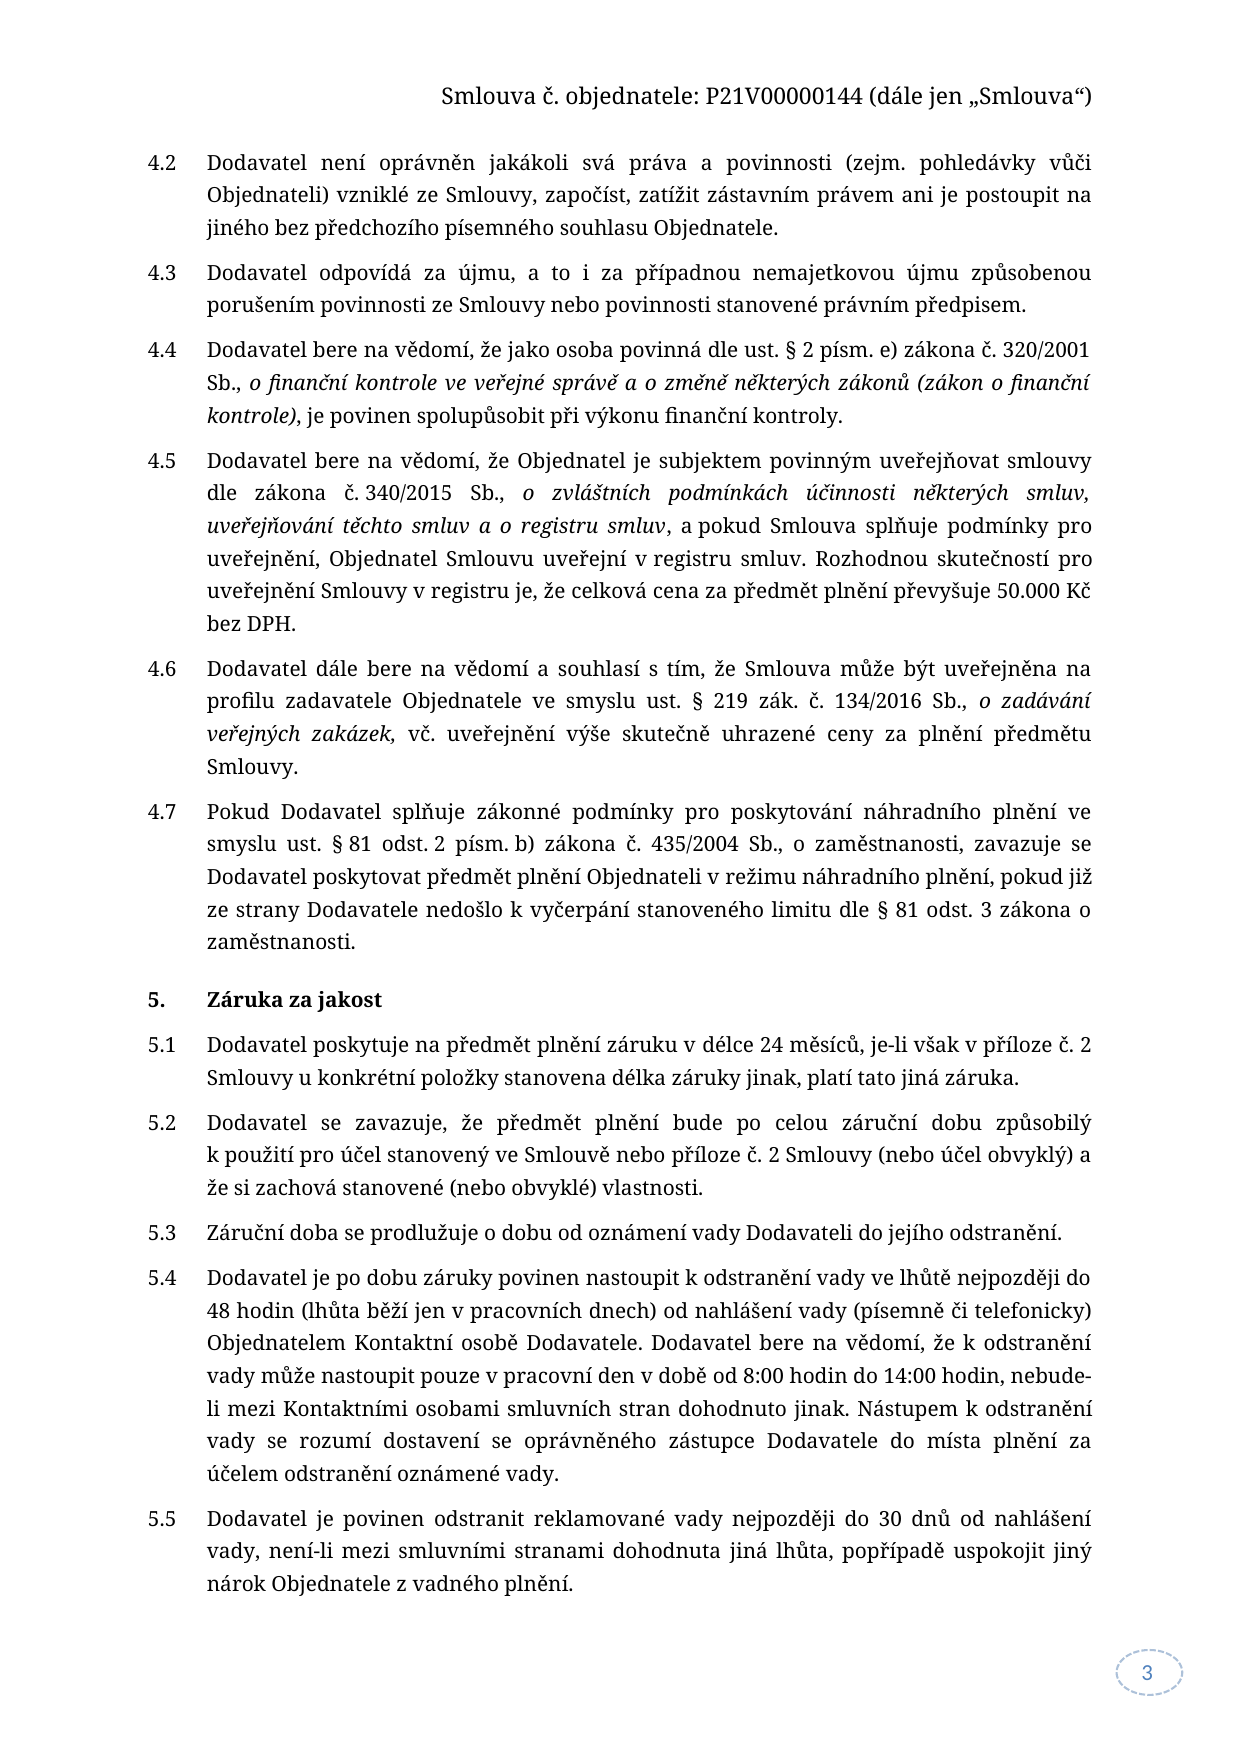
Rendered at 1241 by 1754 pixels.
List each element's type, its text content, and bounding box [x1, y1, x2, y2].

list Dodavatel poskytuje na předmět plnění záruku v délce 24 měsíců, je-li však v příloze č. 2 Smlouvy u konkrétní položky stanovena délka záruky jinak, platí tato jiná záruka. [148, 1030, 1093, 1091]
list Dodavatel není oprávněn jakákoli svá práva a povinnosti (zejm. pohledávky vůči Objednateli) vzniklé ze Smlouvy, započíst, zatížit zástavním právem ani je postoupit na jiného bez předchozího písemného souhlasu Objednatele. [148, 148, 1093, 241]
list Pokud Dodavatel splňuje zákonné podmínky pro poskytování náhradního plnění ve smyslu ust. § 81 odst. 2 písm. b) zákona č. 435/2004 Sb., o zaměstnanosti, zavazuje se Dodavatel poskytovat předmět plnění Objednateli v režimu náhradního plnění, pokud již ze strany Dodavatele nedošlo k vyčerpání stanoveného limitu dle § 81 odst. 3 zákona o zaměstnanosti. [148, 797, 1093, 956]
list Dodavatel dále bere na vědomí a souhlasí s tím, že Smlouva může být uveřejněna na profilu zadavatele Objednatele ve smyslu ust. § 219 zák. č. 134/2016 Sb., o zadávání veřejných zakázek, vč. uveřejnění výše skutečně uhrazené ceny za plnění předmětu Smlouvy. [148, 654, 1093, 780]
list Dodavatel odpovídá za újmu, a to i za případnou nemajetkovou újmu způsobenou porušením povinnosti ze Smlouvy nebo povinnosti stanovené právním předpisem. [148, 258, 1093, 319]
list Dodavatel je povinen odstranit reklamované vady nejpozději do 30 dnů od nahlášení vady, není-li mezi smluvními stranami dohodnuta jiná lhůta, popřípadě uspokojit jiný nárok Objednatele z vadného plnění. [148, 1504, 1093, 1598]
list Záruční doba se prodlužuje o dobu od oznámení vady Dodavateli do jejího odstranění. [148, 1218, 1093, 1247]
list Dodavatel bere na vědomí, že Objednatel je subjektem povinným uveřejňovat smlouvy dle zákona č. 340/2015 Sb., o zvláštních podmínkách účinnosti některých smluv, uveřejňování těchto smluv a o registru smluv, a pokud Smlouva splňuje podmínky pro uveřejnění, Objednatel Smlouvu uveřejní v registru smluv. Rozhodnou skutečností pro uveřejnění Smlouvy v registru je, že celková cena za předmět plnění převyšuje 50.000 Kč bez DPH. [148, 446, 1093, 637]
list Dodavatel bere na vědomí, že jako osoba povinná dle ust. § 2 písm. e) zákona č. 320/2001 Sb., o finanční kontrole ve veřejné správě a o změně některých zákonů (zákon o finanční kontrole), je povinen spolupůsobit při výkonu finanční kontroly. [148, 336, 1093, 429]
list Záruka za jakost [148, 985, 1093, 1013]
list Dodavatel je po dobu záruky povinen nastoupit k odstranění vady ve lhůtě nejpozději do 48 hodin (lhůta běží jen v pracovních dnech) od nahlášení vady (písemně či telefonicky) Objednatelem Kontaktní osobě Dodavatele. Dodavatel bere na vědomí, že k odstranění vady může nastoupit pouze v pracovní den v době od 8:00 hodin do 14:00 hodin, nebude-li mezi Kontaktními osobami smluvních stran dohodnuto jinak. Nástupem k odstranění vady se rozumí dostavení se oprávněného zástupce Dodavatele do místa plnění za účelem odstranění oznámené vady. [148, 1263, 1093, 1487]
list Dodavatel se zavazuje, že předmět plnění bude po celou záruční dobu způsobilý k použití pro účel stanovený ve Smlouvě nebo příloze č. 2 Smlouvy (nebo účel obvyklý) a že si zachová stanovené (nebo obvyklé) vlastnosti. [148, 1108, 1093, 1201]
